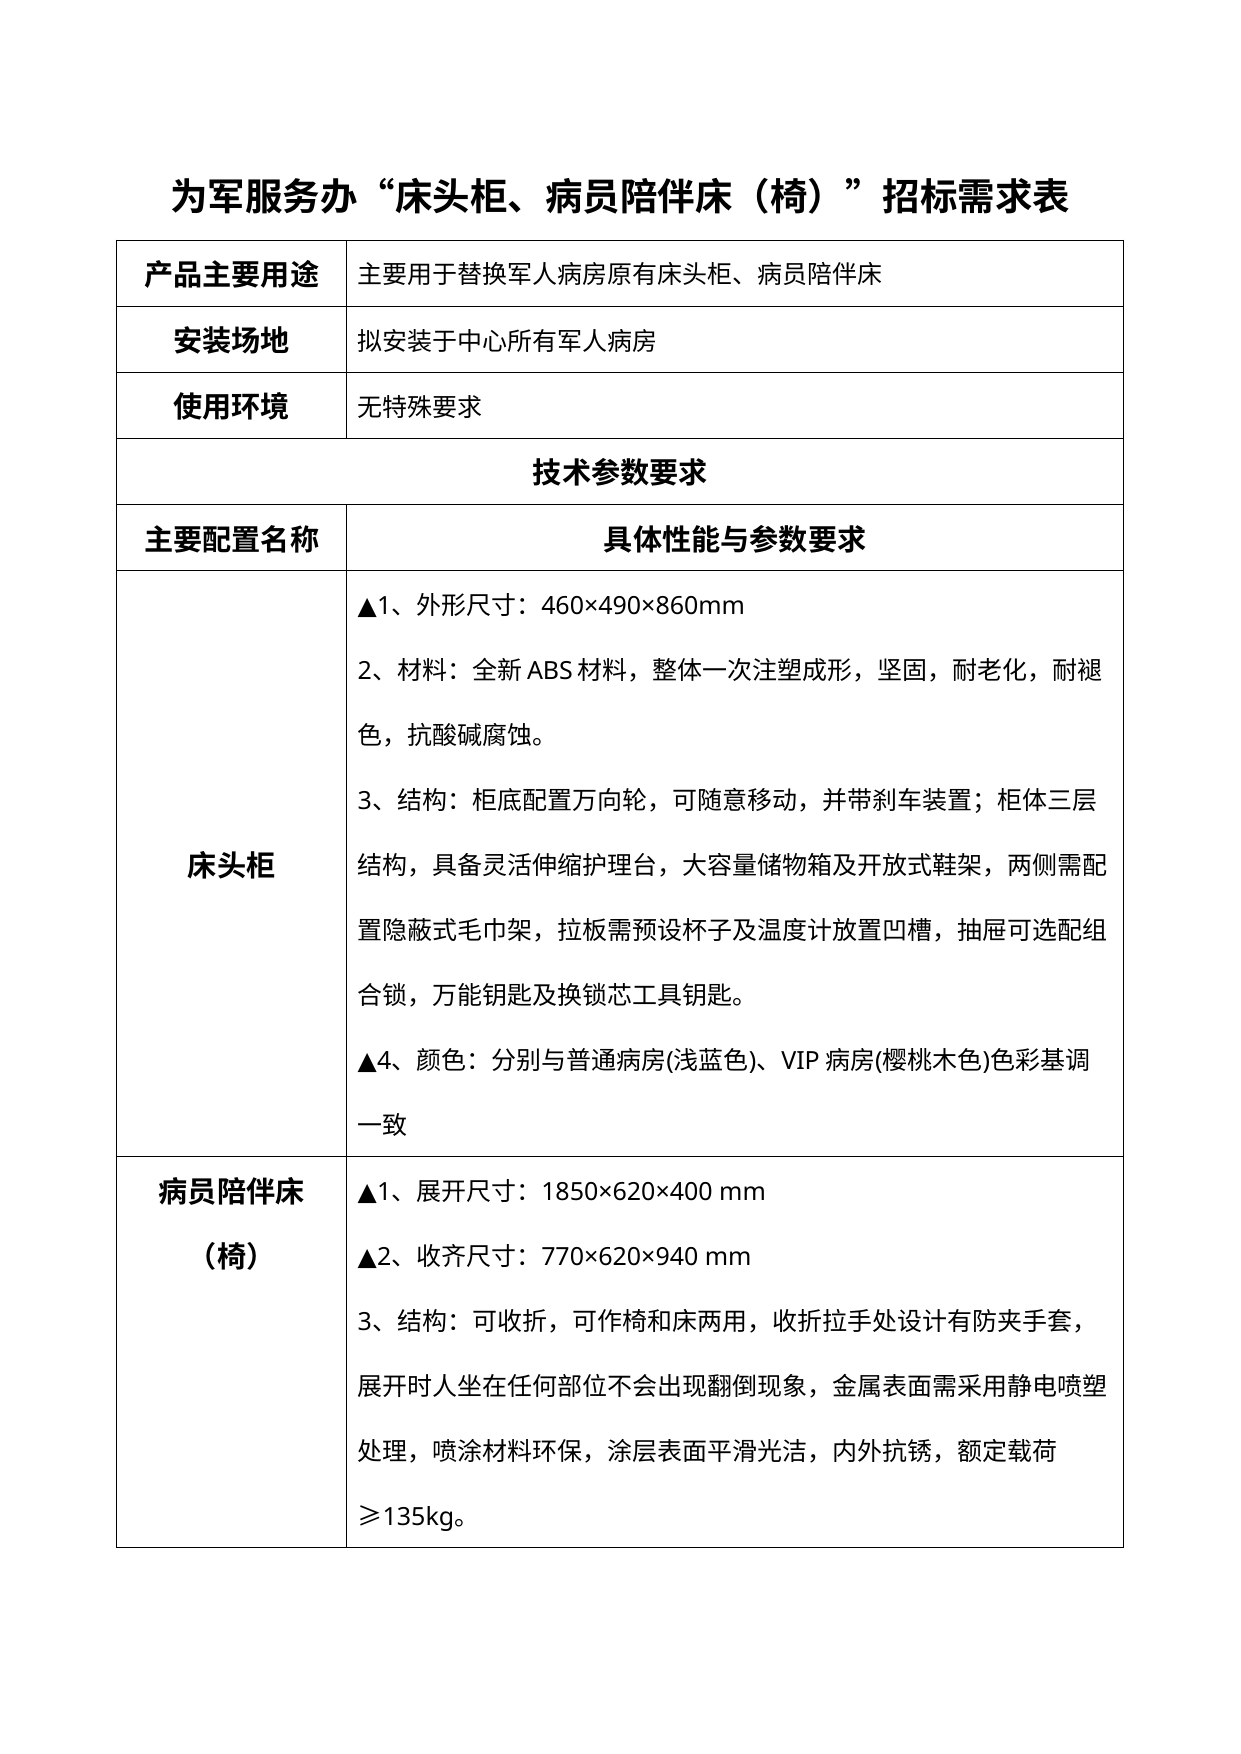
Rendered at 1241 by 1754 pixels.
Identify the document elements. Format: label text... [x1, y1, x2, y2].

table_cell 安装场地 [117, 307, 346, 372]
table_cell 主要配置名称 [117, 505, 346, 570]
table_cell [347, 1157, 1123, 1547]
table_header 主要用于替换军人病房原有床头柜、病员陪伴床 [347, 241, 1123, 306]
table_cell ▲1、外形尺寸：460×490×860mm 2、材料：全新ABS材料，整体一次注塑成形，坚固，耐老化，耐褪色，抗酸碱腐蚀。 3、结构：柜底配置万向轮，可随意移动，并带刹车装置；柜体三层结构，具备灵活伸缩护理台，大容量储物箱及开放式鞋架，两侧需配置隐蔽式毛巾架，拉板需预设杯子及温度计放置凹槽，抽屉可选配组合锁，万能钥匙及换锁芯工具钥匙。 ▲4、颜色：分别与普通病房(浅蓝色)、VIP病房(樱桃木色)色彩基调一致 [347, 571, 1123, 1156]
table_cell 使用环境 [117, 373, 346, 438]
text 为军服务办“床头柜、病员陪伴床（椅）”招标需求表 [112, 162, 1128, 227]
table_cell 具体性能与参数要求 [347, 505, 1123, 570]
table_cell 床头柜 [117, 571, 346, 1156]
table_cell 无特殊要求 [347, 373, 1123, 438]
table_cell 拟安装于中心所有军人病房 [347, 307, 1123, 372]
table_header 产品主要用途 [117, 241, 346, 306]
table_cell 技术参数要求 [117, 439, 1123, 504]
table_cell 病员陪伴床（椅） [117, 1157, 346, 1547]
